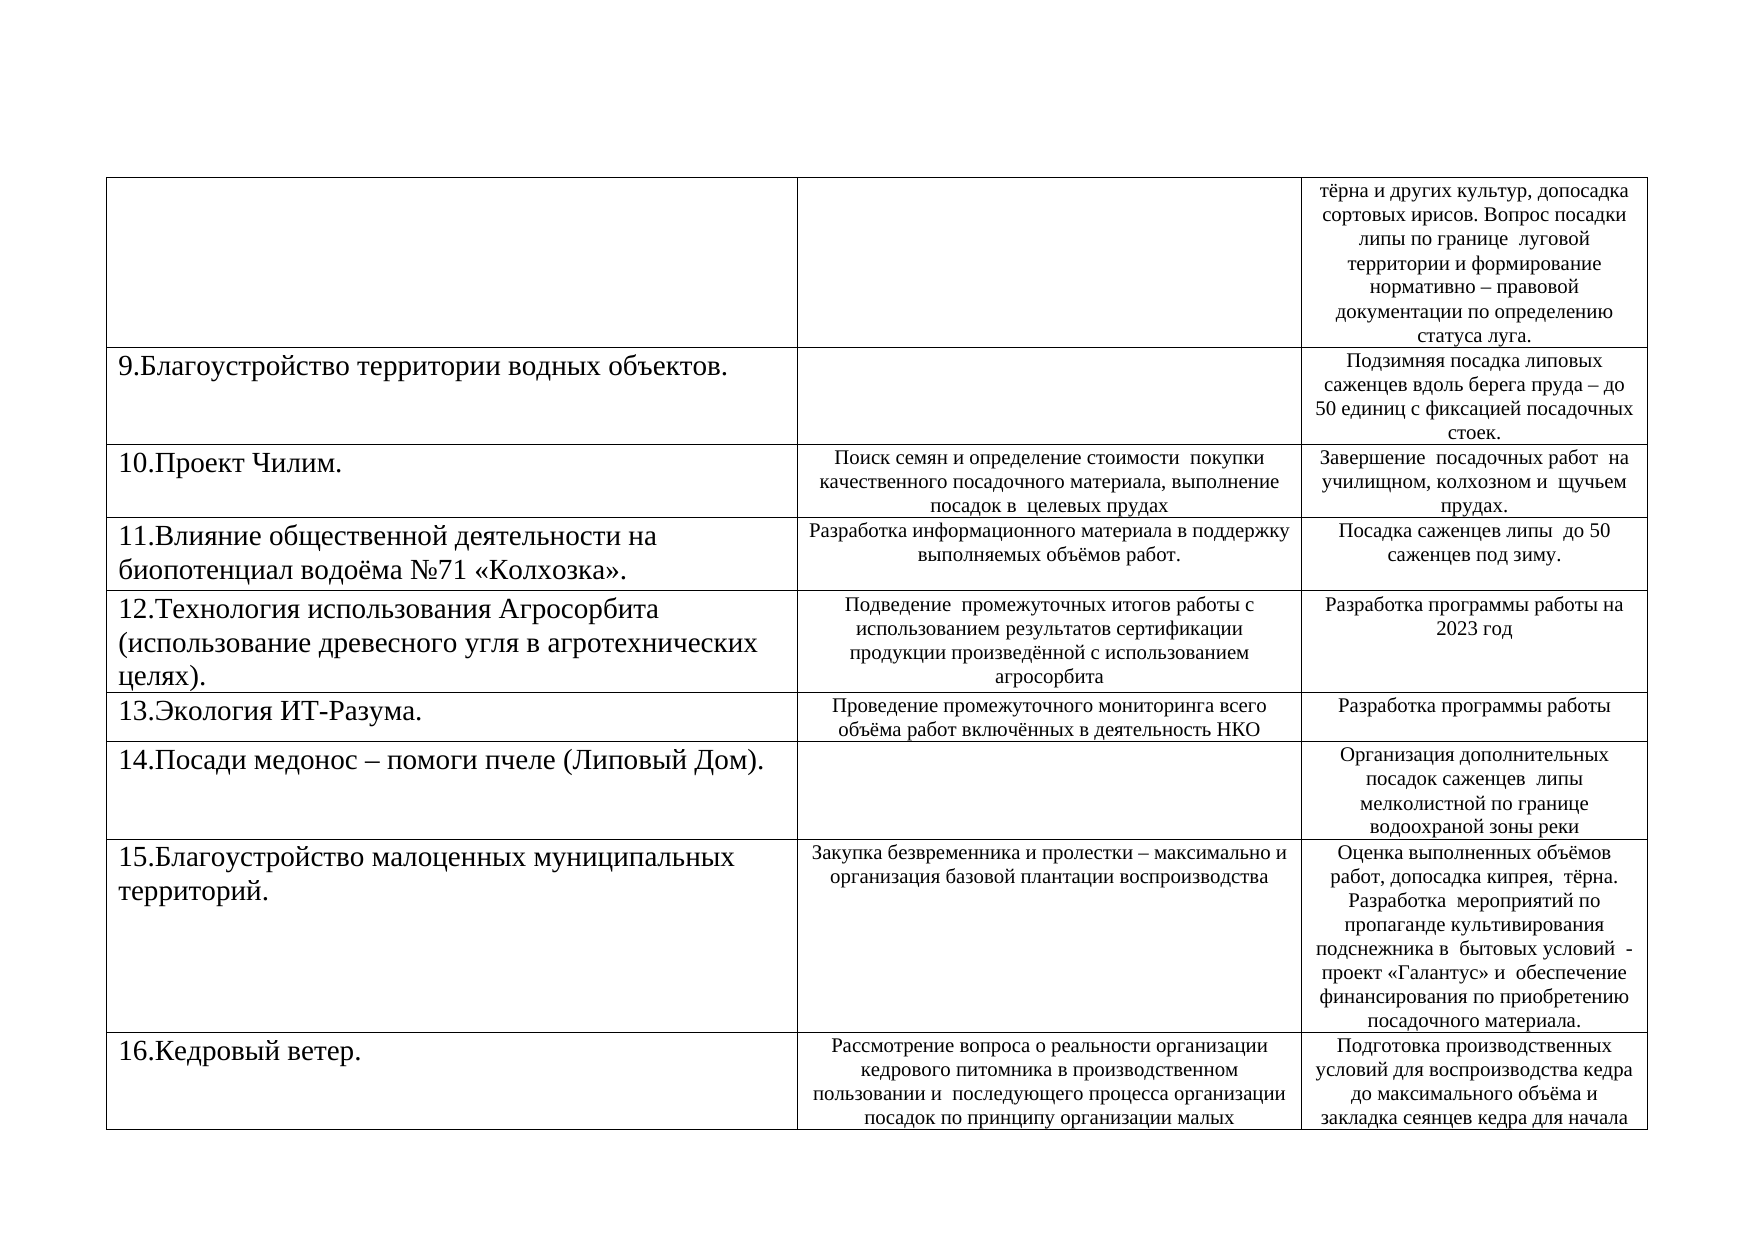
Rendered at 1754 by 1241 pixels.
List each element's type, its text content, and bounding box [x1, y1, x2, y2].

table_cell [1302, 1033, 1647, 1129]
table_cell Оценка выполненных объёмов работ, допосадка кипрея, тёрна. Разработка мероприятий по пропаганде культивирования подснежника в бытовых условий - проект «Галантус» и обеспечение финансирования по приобретению посадочного материала. [1302, 840, 1647, 1032]
table_cell Разработка программы работы на 2023 год [1302, 591, 1647, 692]
table_cell Подзимняя посадка липовых саженцев вдоль берега пруда – до 50 единиц с фиксацией посадочных стоек. [1302, 348, 1647, 444]
table_cell Посадка саженцев липы до 50 саженцев под зиму. [1302, 518, 1647, 590]
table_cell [107, 178, 797, 347]
table_cell 10.Проект Чилим. [107, 445, 797, 517]
table_cell Подведение промежуточных итогов работы с использованием результатов сертификации продукции произведённой с использованием агросорбита [798, 591, 1301, 692]
table_cell [798, 348, 1301, 444]
table_cell Проведение промежуточного мониторинга всего объёма работ включённых в деятельность НКО [798, 693, 1301, 741]
table_cell 13.Экология ИТ-Разума. [107, 693, 797, 741]
table_cell 15.Благоустройство малоценных муниципальных территорий. [107, 840, 797, 1032]
table_cell [798, 742, 1301, 838]
table_cell 16.Кедровый ветер. [107, 1033, 797, 1129]
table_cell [1302, 178, 1647, 347]
table_cell 12.Технология использования Агросорбита (использование древесного угля в агротехнических целях). [107, 591, 797, 692]
table_cell Организация дополнительных посадок саженцев липы мелколистной по границе водоохраной зоны реки [1302, 742, 1647, 838]
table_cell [798, 178, 1301, 347]
table_cell 11.Влияние общественной деятельности на биопотенциал водоёма №71 «Колхозка». [107, 518, 797, 590]
table_cell 9.Благоустройство территории водных объектов. [107, 348, 797, 444]
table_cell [798, 1033, 1301, 1129]
table_cell 14.Посади медонос – помоги пчеле (Липовый Дом). [107, 742, 797, 838]
table_cell Завершение посадочных работ на училищном, колхозном и щучьем прудах. [1302, 445, 1647, 517]
table_cell Разработка информационного материала в поддержку выполняемых объёмов работ. [798, 518, 1301, 590]
table_cell Закупка безвременника и пролестки – максимально и организация базовой плантации воспроизводства [798, 840, 1301, 1032]
table_cell Поиск семян и определение стоимости покупки качественного посадочного материала, выполнение посадок в целевых прудах [798, 445, 1301, 517]
table_cell Разработка программы работы [1302, 693, 1647, 741]
